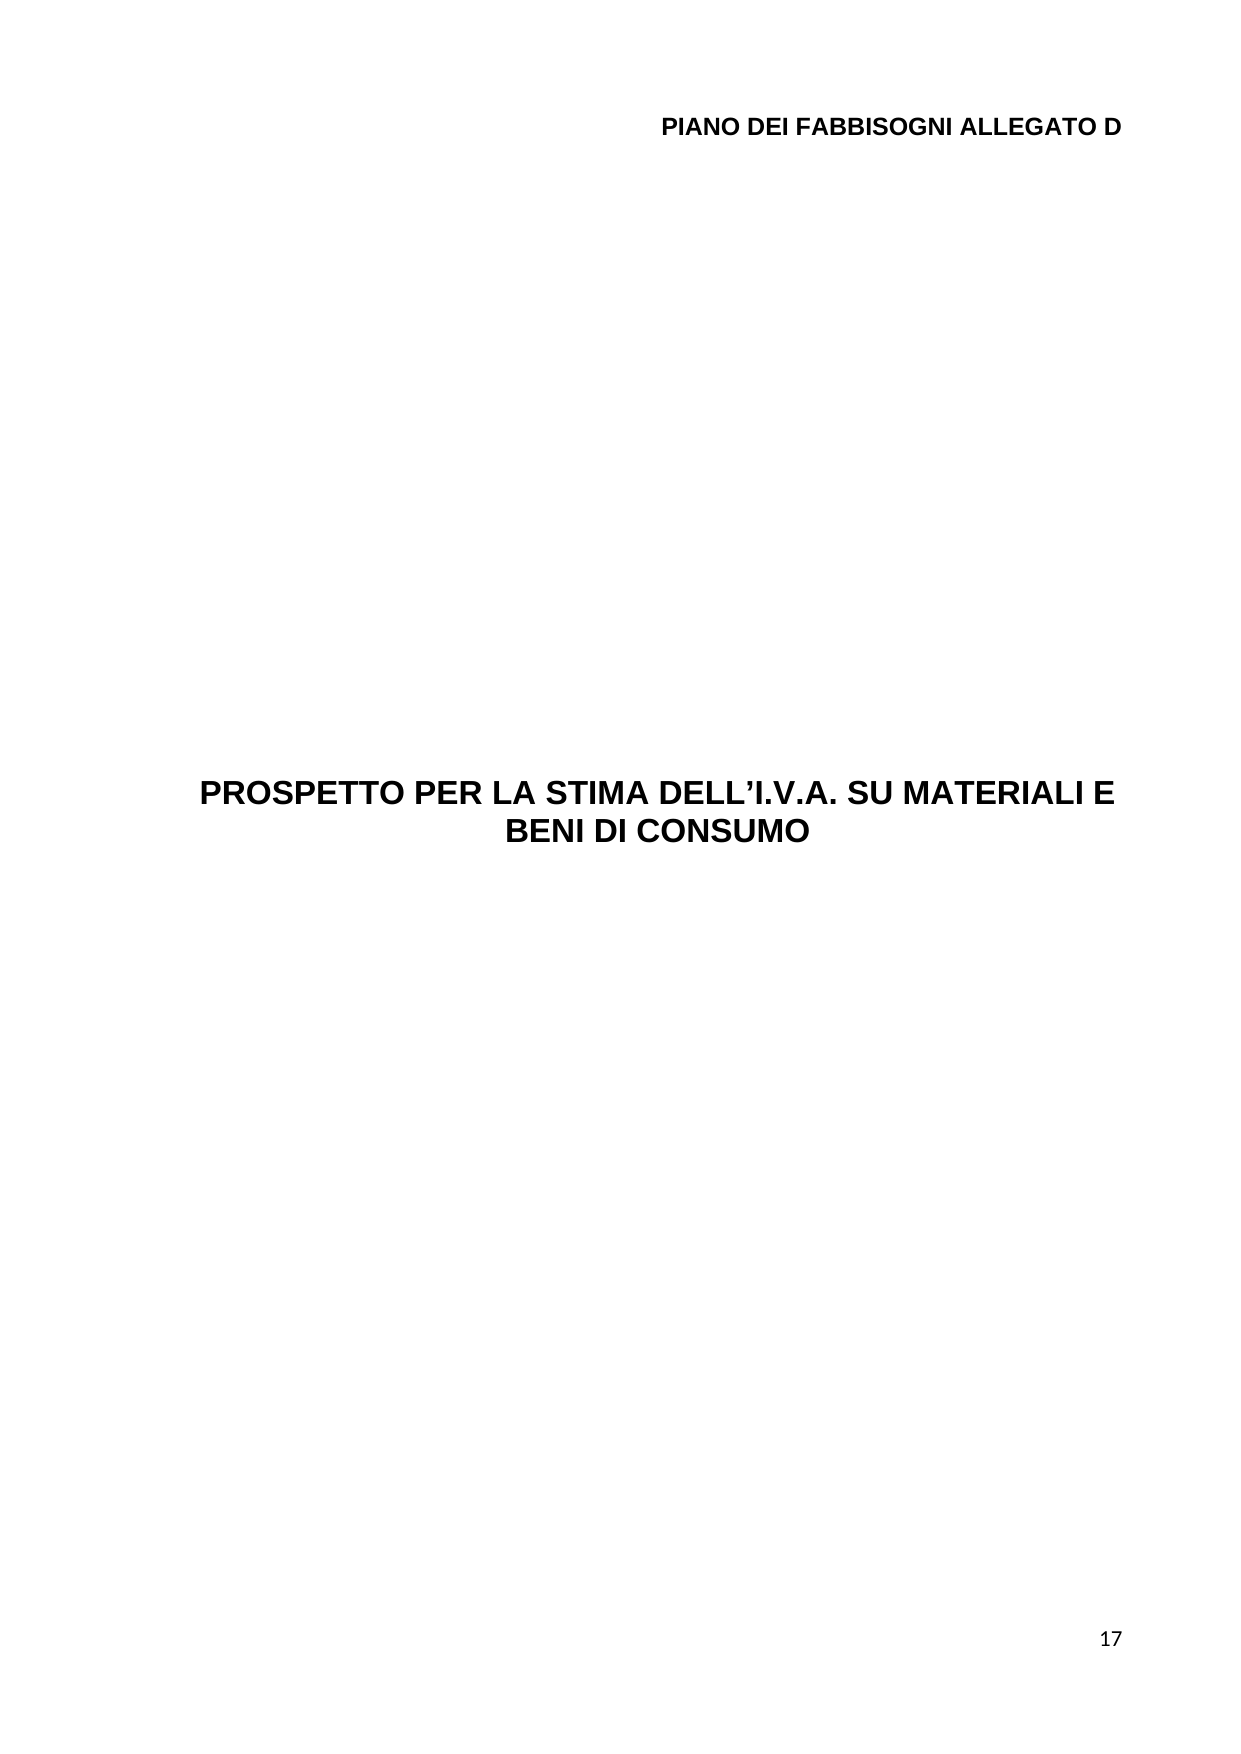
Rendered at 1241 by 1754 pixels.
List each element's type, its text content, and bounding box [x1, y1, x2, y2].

text PIANO DEI FABBISOGNI ALLEGATO D [193, 111, 1122, 140]
text PROSPETTO PER LA STIMA DELL’I.V.A. SU MATERIALI E BENI DI CONSUMO [193, 773, 1122, 849]
